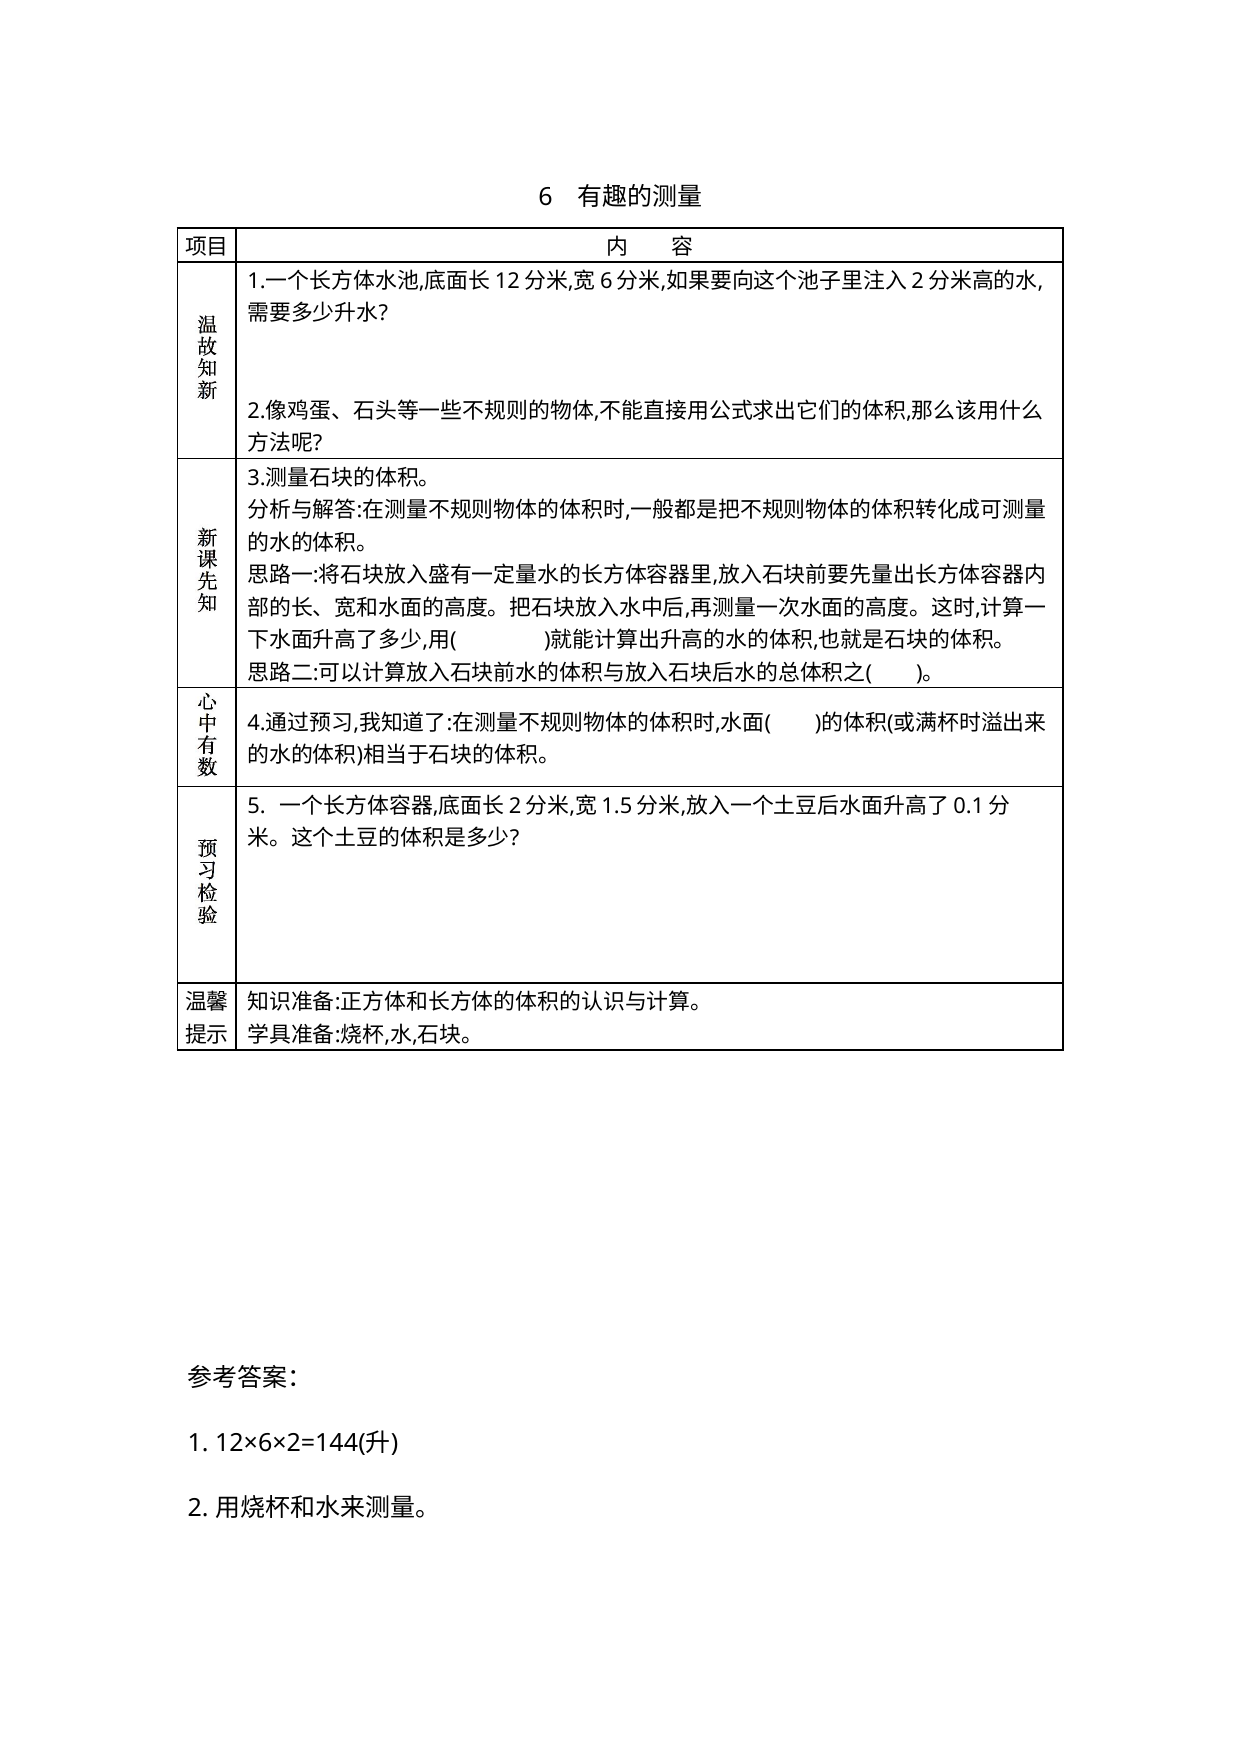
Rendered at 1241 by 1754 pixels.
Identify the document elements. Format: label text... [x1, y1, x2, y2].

picture [195, 311, 219, 401]
text 参考答案： [187, 1343, 1053, 1408]
table_header 内 容 [237, 229, 1062, 261]
table_cell 4.通过预习,我知道了:在测量不规则物体的体积时,水面( )的体积(或满杯时溢出来的水的体积)相当于石块的体积。 [237, 688, 1062, 786]
picture [195, 688, 219, 778]
table_cell 温馨 提示 [178, 984, 235, 1049]
table_cell 知识准备:正方体和长方体的体积的认识与计算。 学具准备:烧杯,水,石块。 [237, 984, 1062, 1049]
text 2. 用烧杯和水来测量。 [187, 1473, 1053, 1538]
table_cell 1.一个长方体水池,底面长12分米,宽6分米,如果要向这个池子里注入2分米高的水,需要多少升水? 2.像鸡蛋、石头等一些不规则的物体,不能直接用公式求出它们的体积,那么该用什么方法呢? [237, 263, 1062, 458]
table_cell [178, 263, 235, 458]
text 6 有趣的测量 [187, 162, 1053, 227]
table_cell 一个长方体容器,底面长2分米,宽1.5分米,放入一个土豆后水面升高了0.1分米。这个土豆的体积是多少? [237, 787, 1062, 982]
table_cell [178, 787, 235, 982]
text 1. 12×6×2=144(升) [187, 1408, 1053, 1473]
table_cell 3.测量石块的体积。 分析与解答:在测量不规则物体的体积时,一般都是把不规则物体的体积转化成可测量的水的体积。 思路一:将石块放入盛有一定量水的长方体容器里,放入石块前要先量出长方体容器内部的长、宽和水面的高度。把石块放入水中后,再测量一次水面的高度。这时,计算一下水面升高了多少,用( )就能计算出升高的水的体积,也就是石块的体积。 思路二:可以计算放入石块前水的体积与放入石块后水的总体积之( )。 [237, 459, 1062, 687]
picture [195, 836, 219, 926]
picture [195, 524, 219, 614]
table_cell [178, 688, 235, 786]
table_header 项目 [178, 229, 235, 261]
table_cell [178, 459, 235, 687]
